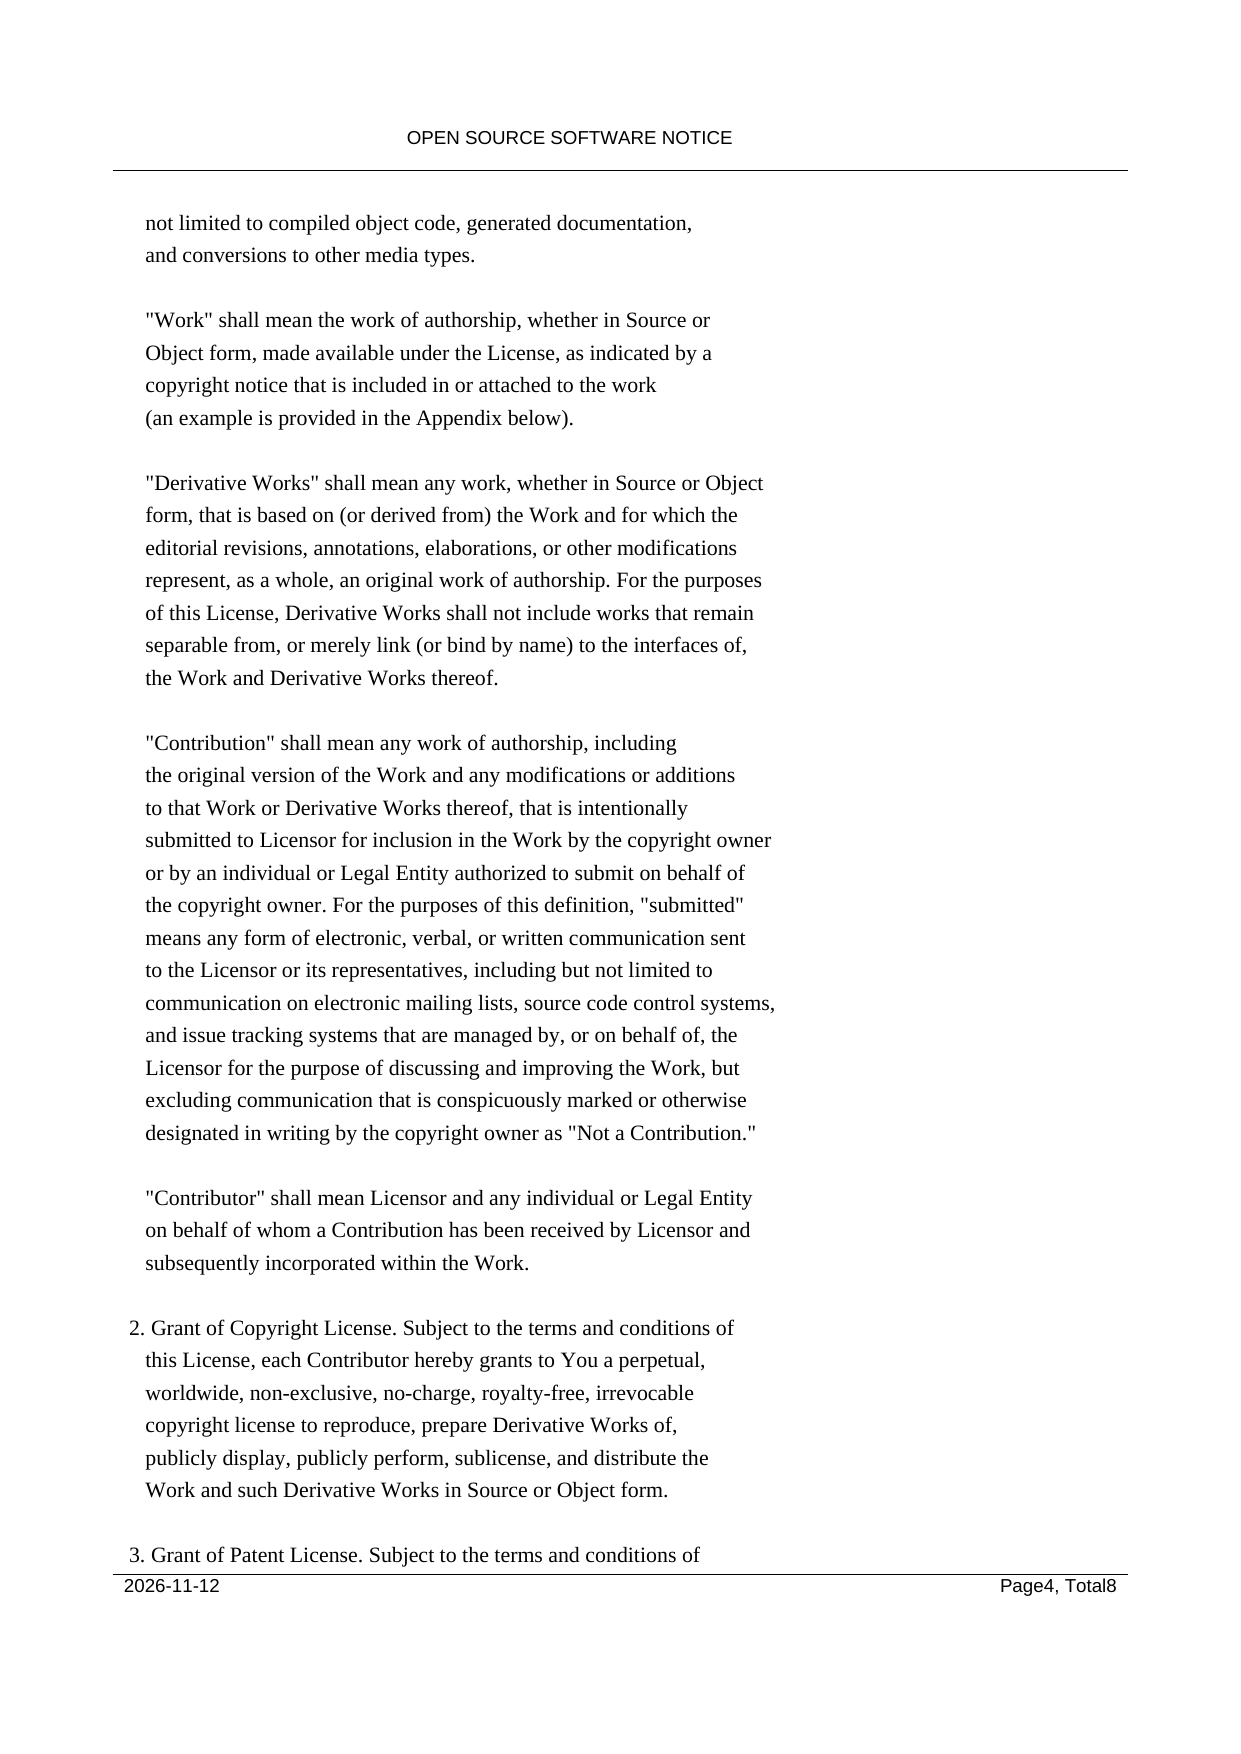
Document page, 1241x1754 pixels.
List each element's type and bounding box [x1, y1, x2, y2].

text [112, 206, 1128, 1571]
